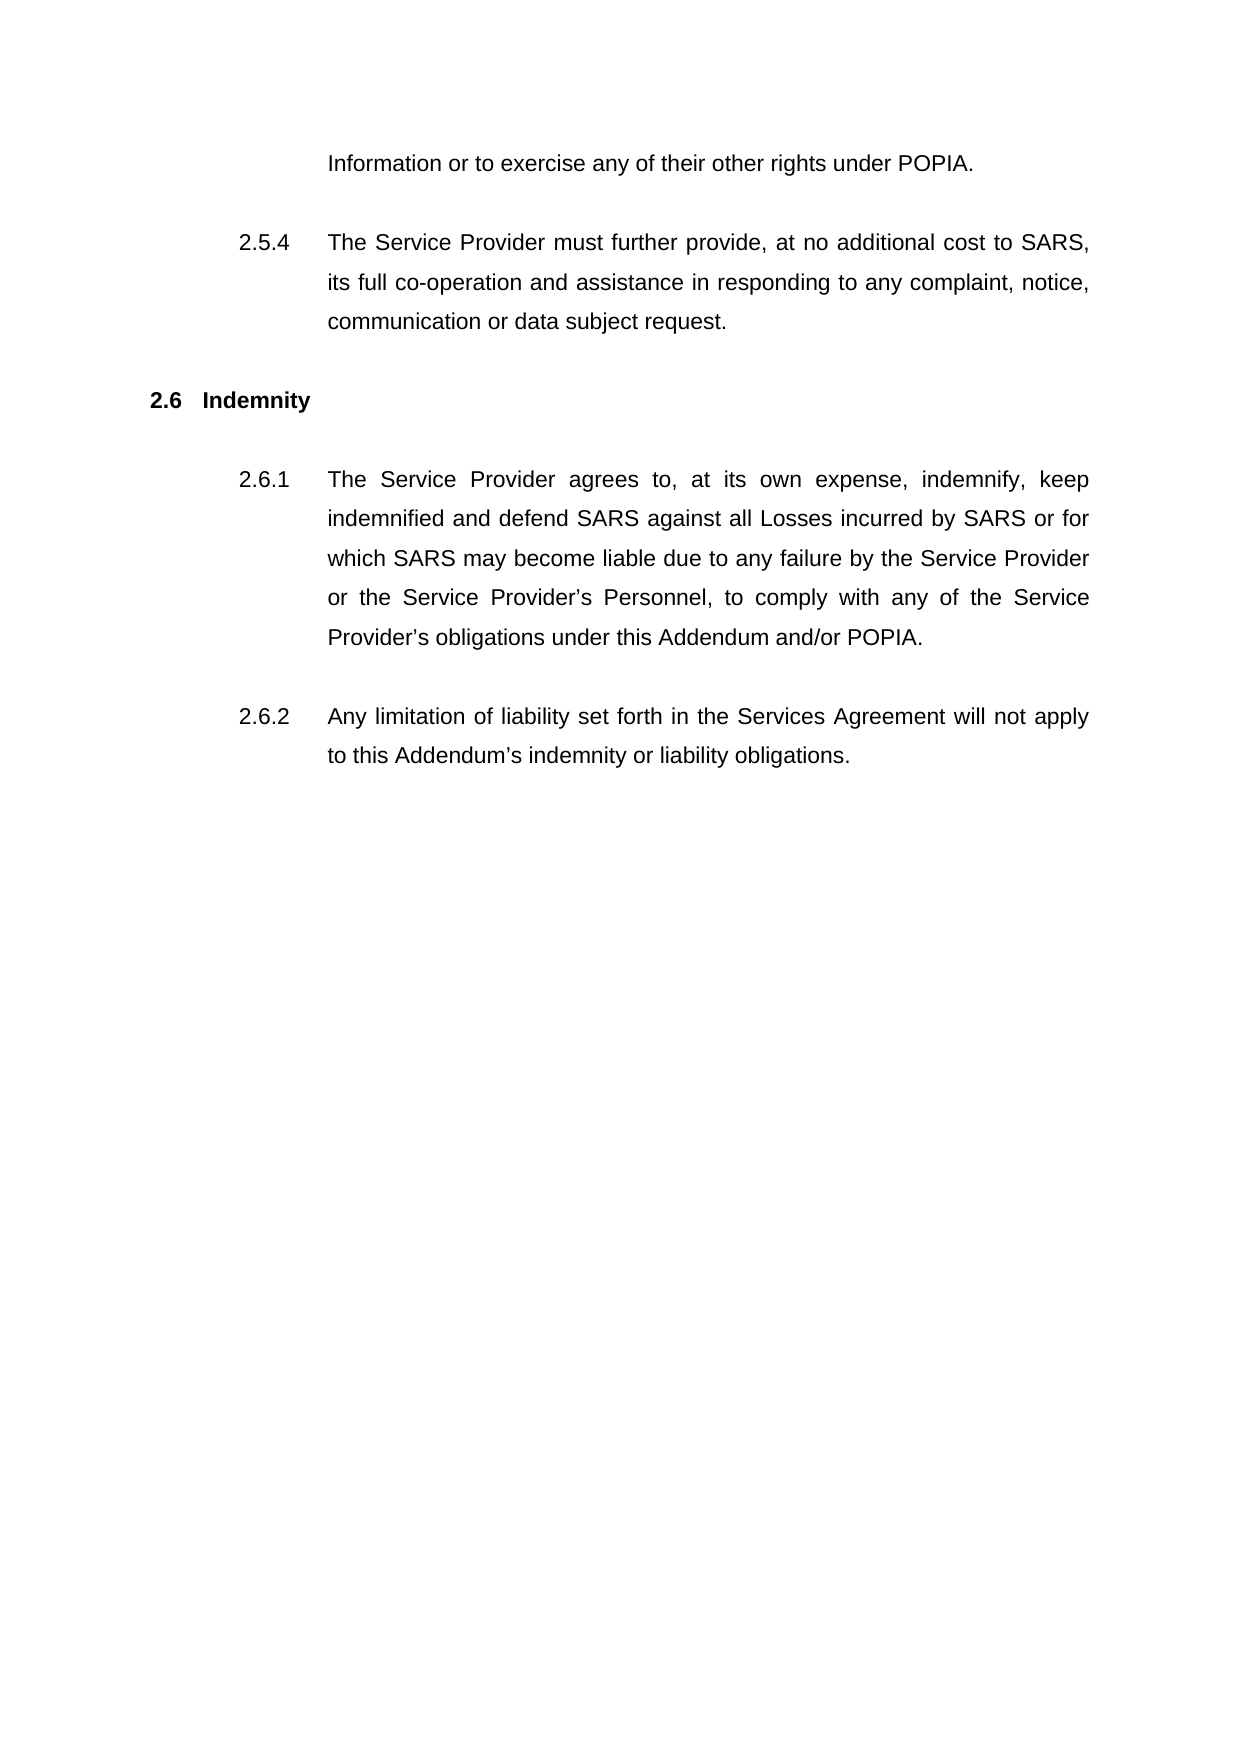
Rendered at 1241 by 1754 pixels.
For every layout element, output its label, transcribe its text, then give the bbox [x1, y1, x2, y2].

list Any limitation of liability set forth in the Services Agreement will not apply to this Addendum’s indemnity or liability obligations. [239, 703, 1090, 768]
list Indemnity [150, 387, 1090, 413]
list The Service Provider agrees to, at its own expense, indemnify, keep indemnified and defend SARS against all Losses incurred by SARS or for which SARS may become liable due to any failure by the Service Provider or the Service Provider’s Personnel, to comply with any of the Service Provider’s obligations under this Addendum and/or POPIA. [239, 466, 1090, 650]
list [239, 150, 1090, 176]
list The Service Provider must further provide, at no additional cost to SARS, its full co-operation and assistance in responding to any complaint, notice, communication or data subject request. [239, 229, 1090, 334]
